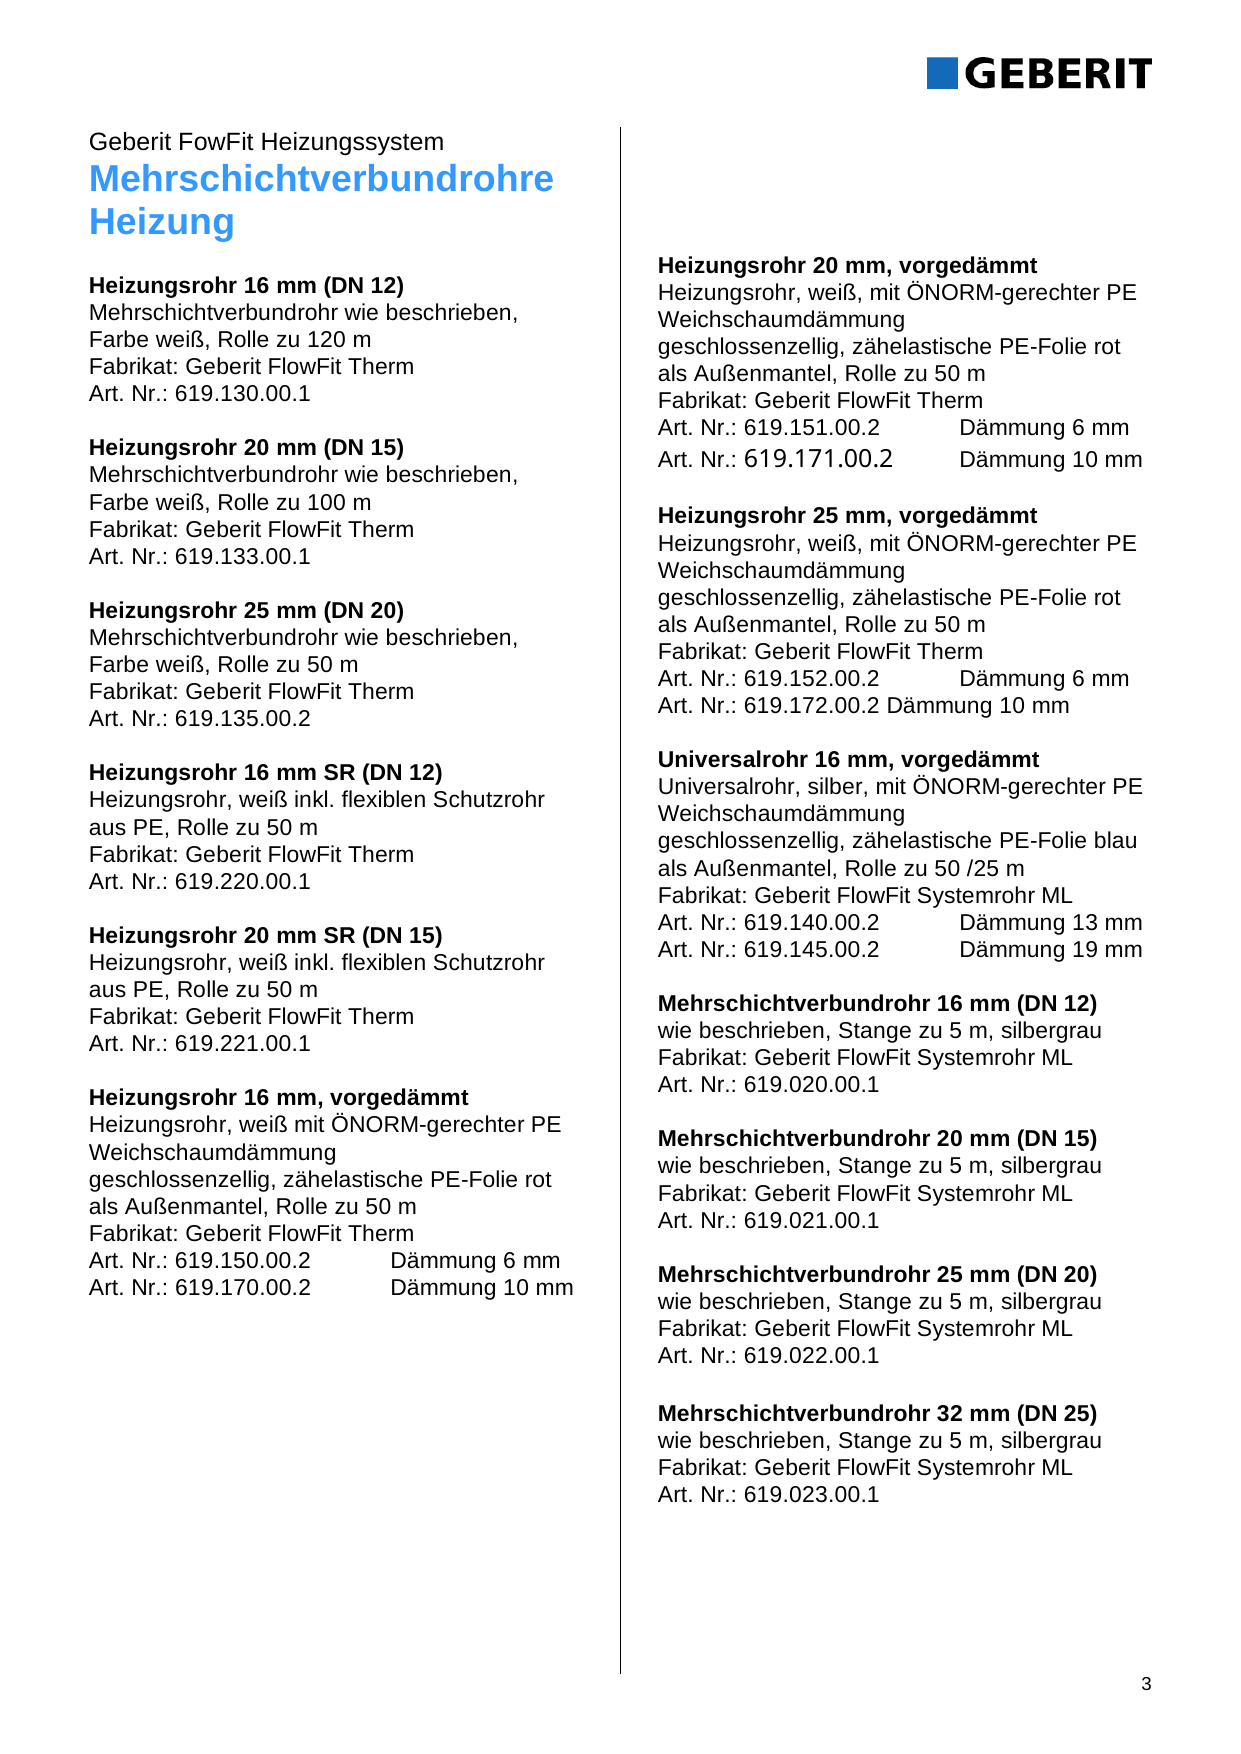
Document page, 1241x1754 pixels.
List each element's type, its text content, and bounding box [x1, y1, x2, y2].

text Fabrikat: Geberit FlowFit Systemrohr ML [658, 1179, 1152, 1206]
text wie beschrieben, Stange zu 5 m, silbergrau [658, 1287, 1152, 1314]
text Fabrikat: Geberit FlowFit Therm [658, 637, 1152, 664]
text Art. Nr.: 619.221.00.1 [89, 1029, 583, 1057]
text Art. Nr.: 619.023.00.1 [658, 1481, 1152, 1508]
text Art. Nr.: 619.135.00.2 [89, 704, 583, 732]
text Fabrikat: Geberit FlowFit Therm [658, 387, 1152, 414]
text Heizungsrohr 20 mm SR (DN 15) [89, 921, 583, 948]
text Heizungsrohr, weiß inkl. flexiblen Schutzrohr aus PE, Rolle zu 50 m [89, 948, 583, 1002]
subtitle Mehrschichtverbundrohre Heizung [89, 156, 583, 242]
text Fabrikat: Geberit FlowFit Systemrohr ML [658, 1454, 1152, 1481]
text Art. Nr.: 619.022.00.1 [658, 1341, 1152, 1368]
text Mehrschichtverbundrohr 16 mm (DN 12) [658, 989, 1152, 1016]
text Art. Nr.: 619.151.00.2 Dämmung 6 mm [658, 414, 1152, 441]
text wie beschrieben, Stange zu 5 m, silbergrau [658, 1427, 1152, 1454]
text Universalrohr, silber, mit ÖNORM-gerechter PE Weichschaumdämmung geschlossenzellig, zähelastische PE-Folie blau als Außenmantel, Rolle zu 50 /25 m [658, 773, 1152, 881]
text Art. Nr.: 619.130.00.1 [89, 379, 583, 407]
text Art. Nr.: 619.220.00.1 [89, 867, 583, 894]
text Mehrschichtverbundrohr 32 mm (DN 25) [658, 1399, 1152, 1427]
text wie beschrieben, Stange zu 5 m, silbergrau [658, 1152, 1152, 1179]
text Heizungsrohr, weiß, mit ÖNORM-gerechter PE Weichschaumdämmung geschlossenzellig, zähelastische PE-Folie rot als Außenmantel, Rolle zu 50 m [658, 278, 1152, 387]
text Fabrikat: Geberit FlowFit Systemrohr ML [658, 1314, 1152, 1341]
text Fabrikat: Geberit FlowFit Therm [89, 352, 583, 379]
text Fabrikat: Geberit FlowFit Therm [89, 1219, 583, 1246]
picture [926, 56, 1155, 90]
text Heizungsrohr 16 mm SR (DN 12) [89, 759, 583, 786]
text Mehrschichtverbundrohr wie beschrieben, Farbe weiß, Rolle zu 50 m [89, 623, 583, 677]
text Art. Nr.: 619.170.00.2 Dämmung 10 mm [89, 1273, 583, 1300]
text Fabrikat: Geberit FlowFit Systemrohr ML [658, 881, 1152, 908]
text Art. Nr.: 619.150.00.2 Dämmung 6 mm [89, 1246, 583, 1273]
text Art. Nr.: 619.152.00.2 Dämmung 6 mm [658, 664, 1152, 691]
text Heizungsrohr 20 mm, vorgedämmt [658, 251, 1152, 278]
text Art. Nr.: 619.133.00.1 [89, 542, 583, 569]
text Fabrikat: Geberit FlowFit Therm [89, 515, 583, 542]
text Art. Nr.: 619.171.00.2 Dämmung 10 mm [658, 441, 1152, 475]
text Heizungsrohr 20 mm (DN 15) [89, 434, 583, 461]
text Heizungsrohr 16 mm, vorgedämmt [89, 1084, 583, 1111]
text Mehrschichtverbundrohr 20 mm (DN 15) [658, 1125, 1152, 1152]
text Mehrschichtverbundrohr wie beschrieben, Farbe weiß, Rolle zu 120 m [89, 298, 583, 352]
text Heizungsrohr 16 mm (DN 12) [89, 271, 583, 298]
text Fabrikat: Geberit FlowFit Therm [89, 1002, 583, 1029]
text Art. Nr.: 619.140.00.2 Dämmung 13 mm [658, 908, 1152, 935]
text Fabrikat: Geberit FlowFit Therm [89, 840, 583, 867]
text Fabrikat: Geberit FlowFit Systemrohr ML [658, 1043, 1152, 1071]
text Heizungsrohr, weiß mit ÖNORM-gerechter PE Weichschaumdämmung geschlossenzellig, zähelastische PE-Folie rot als Außenmantel, Rolle zu 50 m [89, 1111, 583, 1219]
text Fabrikat: Geberit FlowFit Therm [89, 677, 583, 704]
text Art. Nr.: 619.020.00.1 [658, 1071, 1152, 1098]
text Heizungsrohr, weiß inkl. flexiblen Schutzrohr aus PE, Rolle zu 50 m [89, 786, 583, 840]
text Heizungsrohr, weiß, mit ÖNORM-gerechter PE Weichschaumdämmung geschlossenzellig, zähelastische PE-Folie rot als Außenmantel, Rolle zu 50 m [658, 529, 1152, 637]
text Art. Nr.: 619.145.00.2 Dämmung 19 mm [658, 935, 1152, 962]
text Mehrschichtverbundrohr 25 mm (DN 20) [658, 1260, 1152, 1287]
text Art. Nr.: 619.172.00.2 Dämmung 10 mm [658, 691, 1152, 718]
text Heizungsrohr 25 mm (DN 20) [89, 596, 583, 623]
text Mehrschichtverbundrohr wie beschrieben, Farbe weiß, Rolle zu 100 m [89, 461, 583, 515]
text Heizungsrohr 25 mm, vorgedämmt [658, 502, 1152, 529]
text wie beschrieben, Stange zu 5 m, silbergrau [658, 1016, 1152, 1043]
text Geberit FowFit Heizungssystem [89, 127, 583, 156]
text Universalrohr 16 mm, vorgedämmt [658, 746, 1152, 773]
text Art. Nr.: 619.021.00.1 [658, 1206, 1152, 1233]
